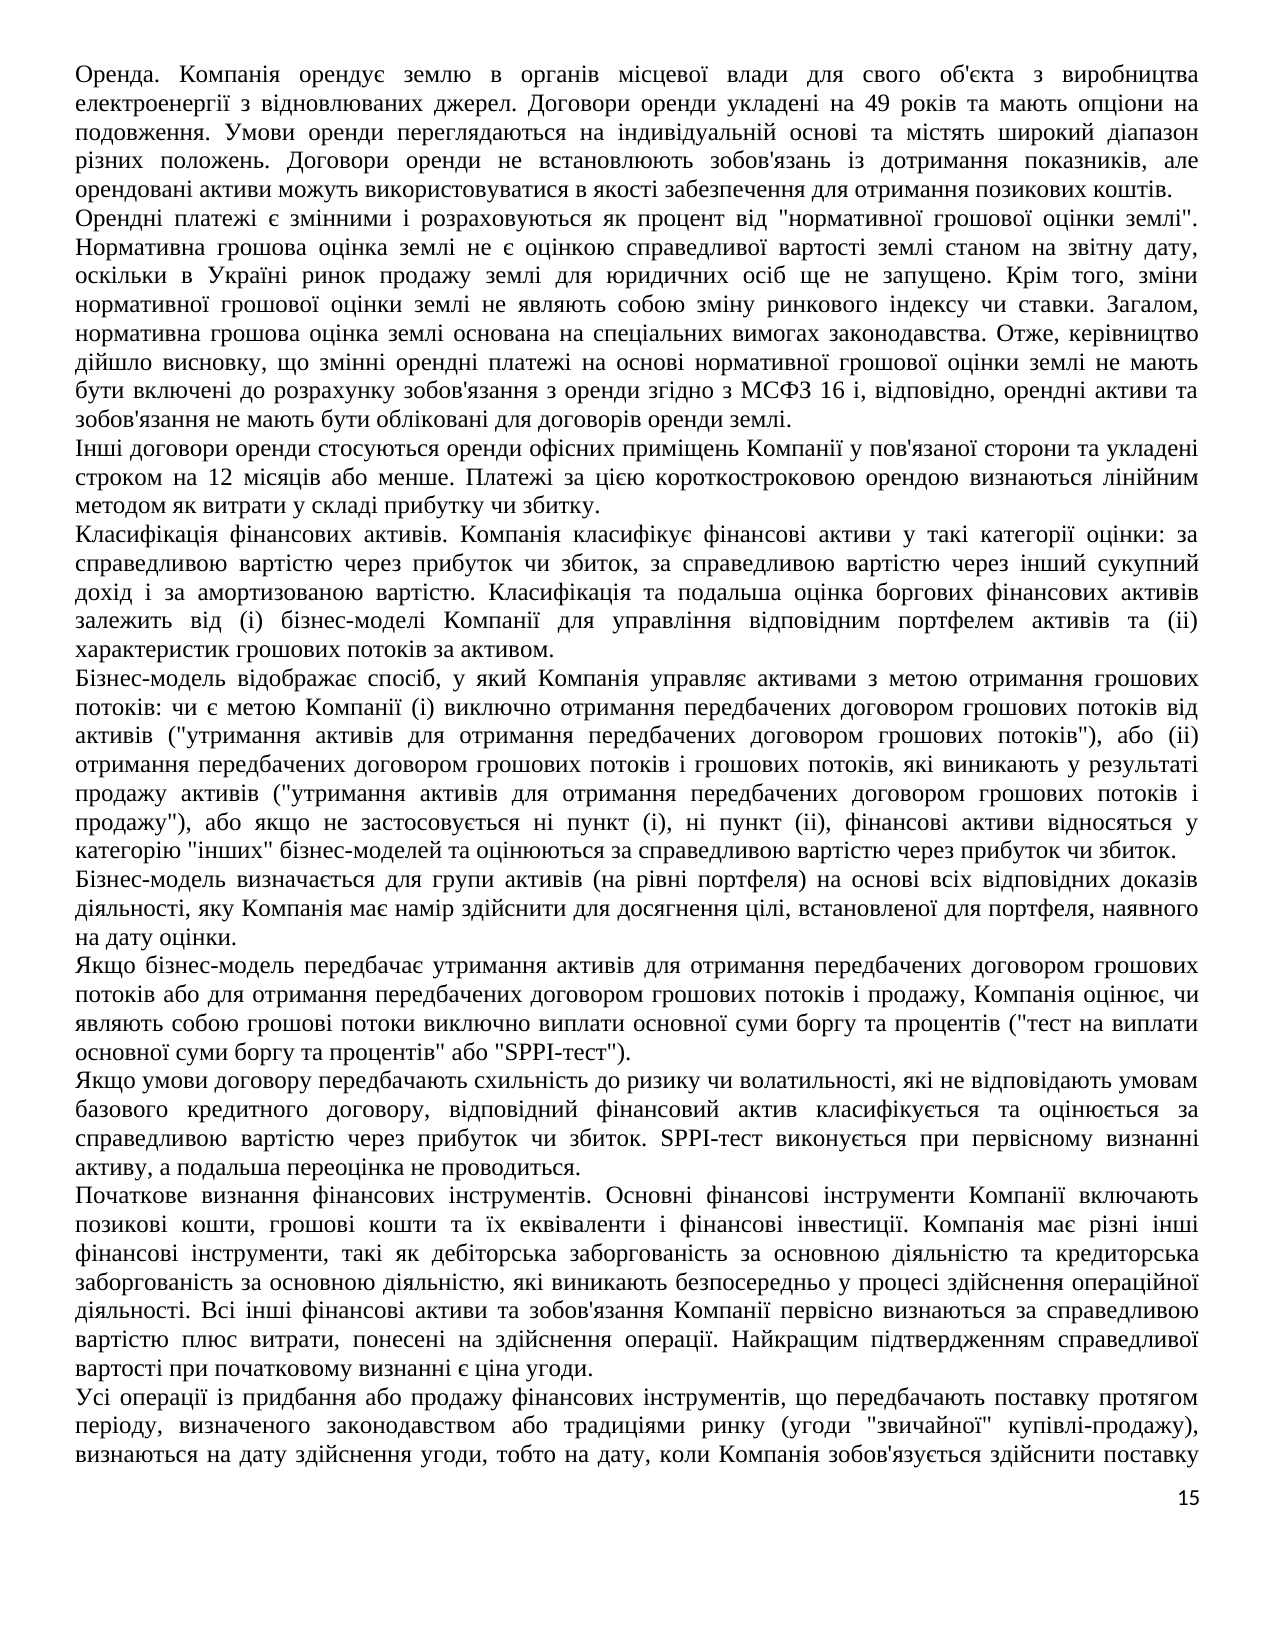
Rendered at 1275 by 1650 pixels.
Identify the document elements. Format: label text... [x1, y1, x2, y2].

text Оренднi платежi є змiнними i розраховуються як процент вiд "нормативної грошової оцiнки землi". Нормативна грошова оцiнка землi не є оцiнкою справедливої вартостi землi станом на звiтну дату, оскiльки в Українi ринок продажу землi для юридичних осiб ще не запущено. Крiм того, змiни нормативної грошової оцiнки землi не являють собою змiну ринкового iндексу чи ставки. Загалом, нормативна грошова оцiнка землi основана на спецiальних вимогах законодавства. Отже, керiвництво дiйшло висновку, що змiннi оренднi платежi на основi нормативної грошової оцiнки землi не мають бути включенi до розрахунку зобов'язання з оренди згiдно з МСФЗ 16 i, вiдповiдно, оренднi активи та зобов'язання не мають бути облiкованi для договорiв оренди землi. [75, 203, 1200, 433]
text Iншi договори оренди стосуються оренди офiсних примiщень Компанiї у пов'язаної сторони та укладенi строком на 12 мiсяцiв або менше. Платежi за цiєю короткостроковою орендою визнаються лiнiйним методом як витрати у складi прибутку чи збитку. [75, 433, 1200, 519]
text Початкове визнання фiнансових iнструментiв. Основнi фiнансовi iнструменти Компанiї включають позиковi кошти, грошовi кошти та їх еквiваленти i фiнансовi iнвестицiї. Компанiя має рiзнi iншi фiнансовi iнструменти, такi як дебiторська заборгованiсть за основною дiяльнiстю та кредиторська заборгованiсть за основною дiяльнiстю, якi виникають безпосередньо у процесi здiйснення операцiйної дiяльностi. Всi iншi фiнансовi активи та зобов'язання Компанiї первiсно визнаються за справедливою вартiстю плюс витрати, понесенi на здiйснення операцiї. Найкращим пiдтвердженням справедливої вартостi при початковому визнаннi є цiна угоди. [75, 1181, 1200, 1382]
text Якщо бiзнес-модель передбачає утримання активiв для отримання передбачених договором грошових потокiв або для отримання передбачених договором грошових потокiв i продажу, Компанiя оцiнює, чи являють собою грошовi потоки виключно виплати основної суми боргу та процентiв ("тест на виплати основної суми боргу та процентiв" або "SPPI-тест"). [75, 951, 1200, 1066]
text Якщо умови договору передбачають схильнiсть до ризику чи волатильностi, якi не вiдповiдають умовам базового кредитного договору, вiдповiдний фiнансовий актив класифiкується та оцiнюється за справедливою вартiстю через прибуток чи збиток. SPPI-тест виконується при первiсному визнаннi активу, а подальша переоцiнка не проводиться. [75, 1066, 1200, 1181]
text Бiзнес-модель визначається для групи активiв (на рiвнi портфеля) на основi всiх вiдповiдних доказiв дiяльностi, яку Компанiя має намiр здiйснити для досягнення цiлi, встановленої для портфеля, наявного на дату оцiнки. [75, 864, 1200, 951]
text Класифiкацiя фiнансових активiв. Компанiя класифiкує фiнансовi активи у такi категорiї оцiнки: за справедливою вартiстю через прибуток чи збиток, за справедливою вартiстю через iнший сукупний дохiд i за амортизованою вартiстю. Класифiкацiя та подальша оцiнка боргових фiнансових активiв залежить вiд (i) бiзнес-моделi Компанiї для управлiння вiдповiдним портфелем активiв та (ii) характеристик грошових потокiв за активом. [75, 519, 1200, 663]
text Оренда. Компанiя орендує землю в органiв мiсцевої влади для свого об'єкта з виробництва електроенергiї з вiдновлюваних джерел. Договори оренди укладенi на 49 рокiв та мають опцiони на подовження. Умови оренди переглядаються на iндивiдуальнiй основi та мiстять широкий дiапазон рiзних положень. Договори оренди не встановлюють зобов'язань iз дотримання показникiв, але орендованi активи можуть використовуватися в якостi забезпечення для отримання позикових коштiв. [75, 59, 1200, 203]
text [75, 1382, 1200, 1468]
text Бiзнес-модель вiдображає спосiб, у який Компанiя управляє активами з метою отримання грошових потокiв: чи є метою Компанiї (i) виключно отримання передбачених договором грошових потокiв вiд активiв ("утримання активiв для отримання передбачених договором грошових потокiв"), або (ii) отримання передбачених договором грошових потокiв i грошових потокiв, якi виникають у результатi продажу активiв ("утримання активiв для отримання передбачених договором грошових потокiв i продажу"), або якщо не застосовується нi пункт (i), нi пункт (ii), фiнансовi активи вiдносяться у категорiю "iнших" бiзнес-моделей та оцiнюються за справедливою вартiстю через прибуток чи збиток. [75, 663, 1200, 864]
